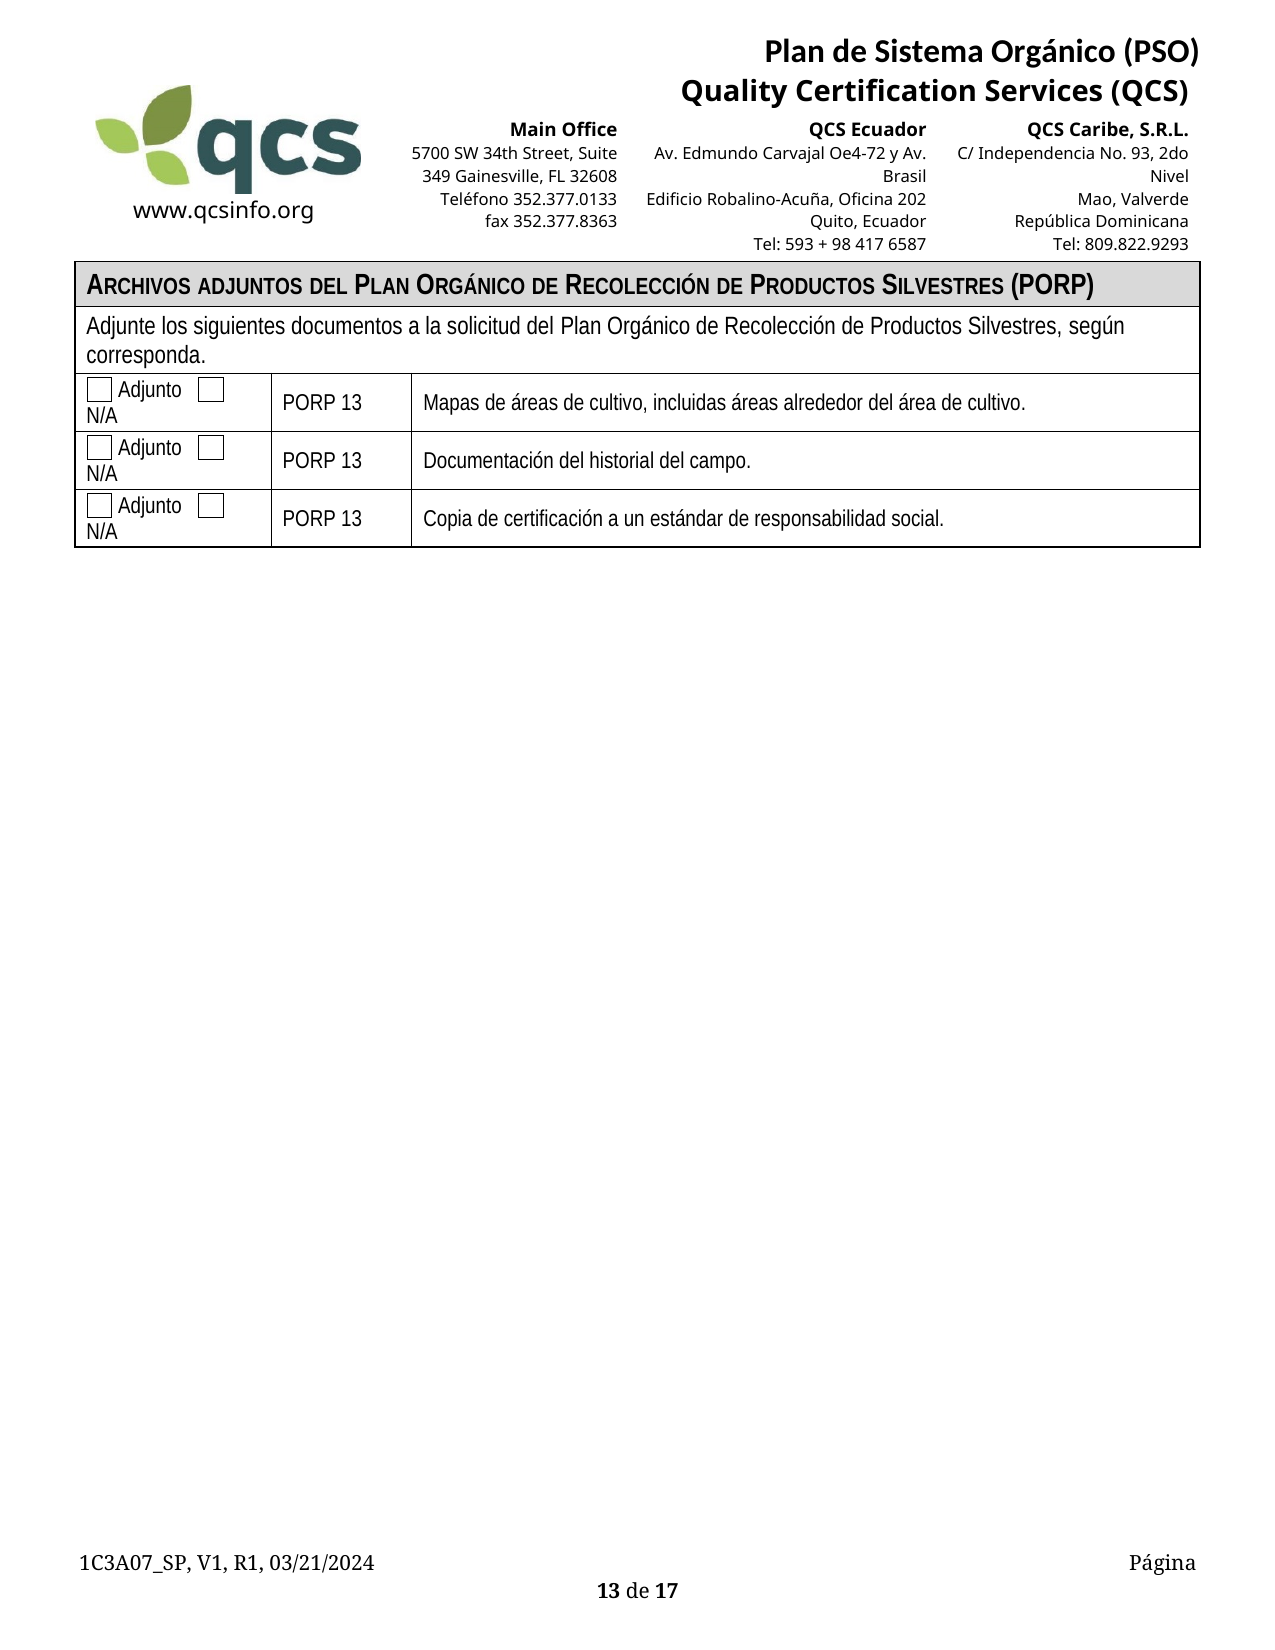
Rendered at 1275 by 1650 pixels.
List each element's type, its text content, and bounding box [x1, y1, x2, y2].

table_cell Copia de certificación a un estándar de responsabilidad social. [412, 490, 1199, 546]
table_cell Documentación del historial del campo. [412, 432, 1199, 488]
table_cell PORP 13 [272, 490, 411, 546]
table_cell Adjunte los siguientes documentos a la solicitud del Plan Orgánico de Recolección de Productos Silvestres, según corresponda. [76, 307, 1199, 373]
table_cell Mapas de áreas de cultivo, incluidas áreas alrededor del área de cultivo. [412, 374, 1199, 431]
table_cell Adjunto N/A [76, 490, 271, 546]
picture [95, 85, 361, 194]
table_header Archivos adjuntos del Plan Orgánico de Recolección de Productos Silvestres (PORP) [76, 262, 1199, 306]
table_cell Adjunto N/A [76, 374, 271, 431]
table_cell PORP 13 [272, 432, 411, 488]
table_cell Adjunto N/A [76, 432, 271, 488]
table_cell PORP 13 [272, 374, 411, 431]
